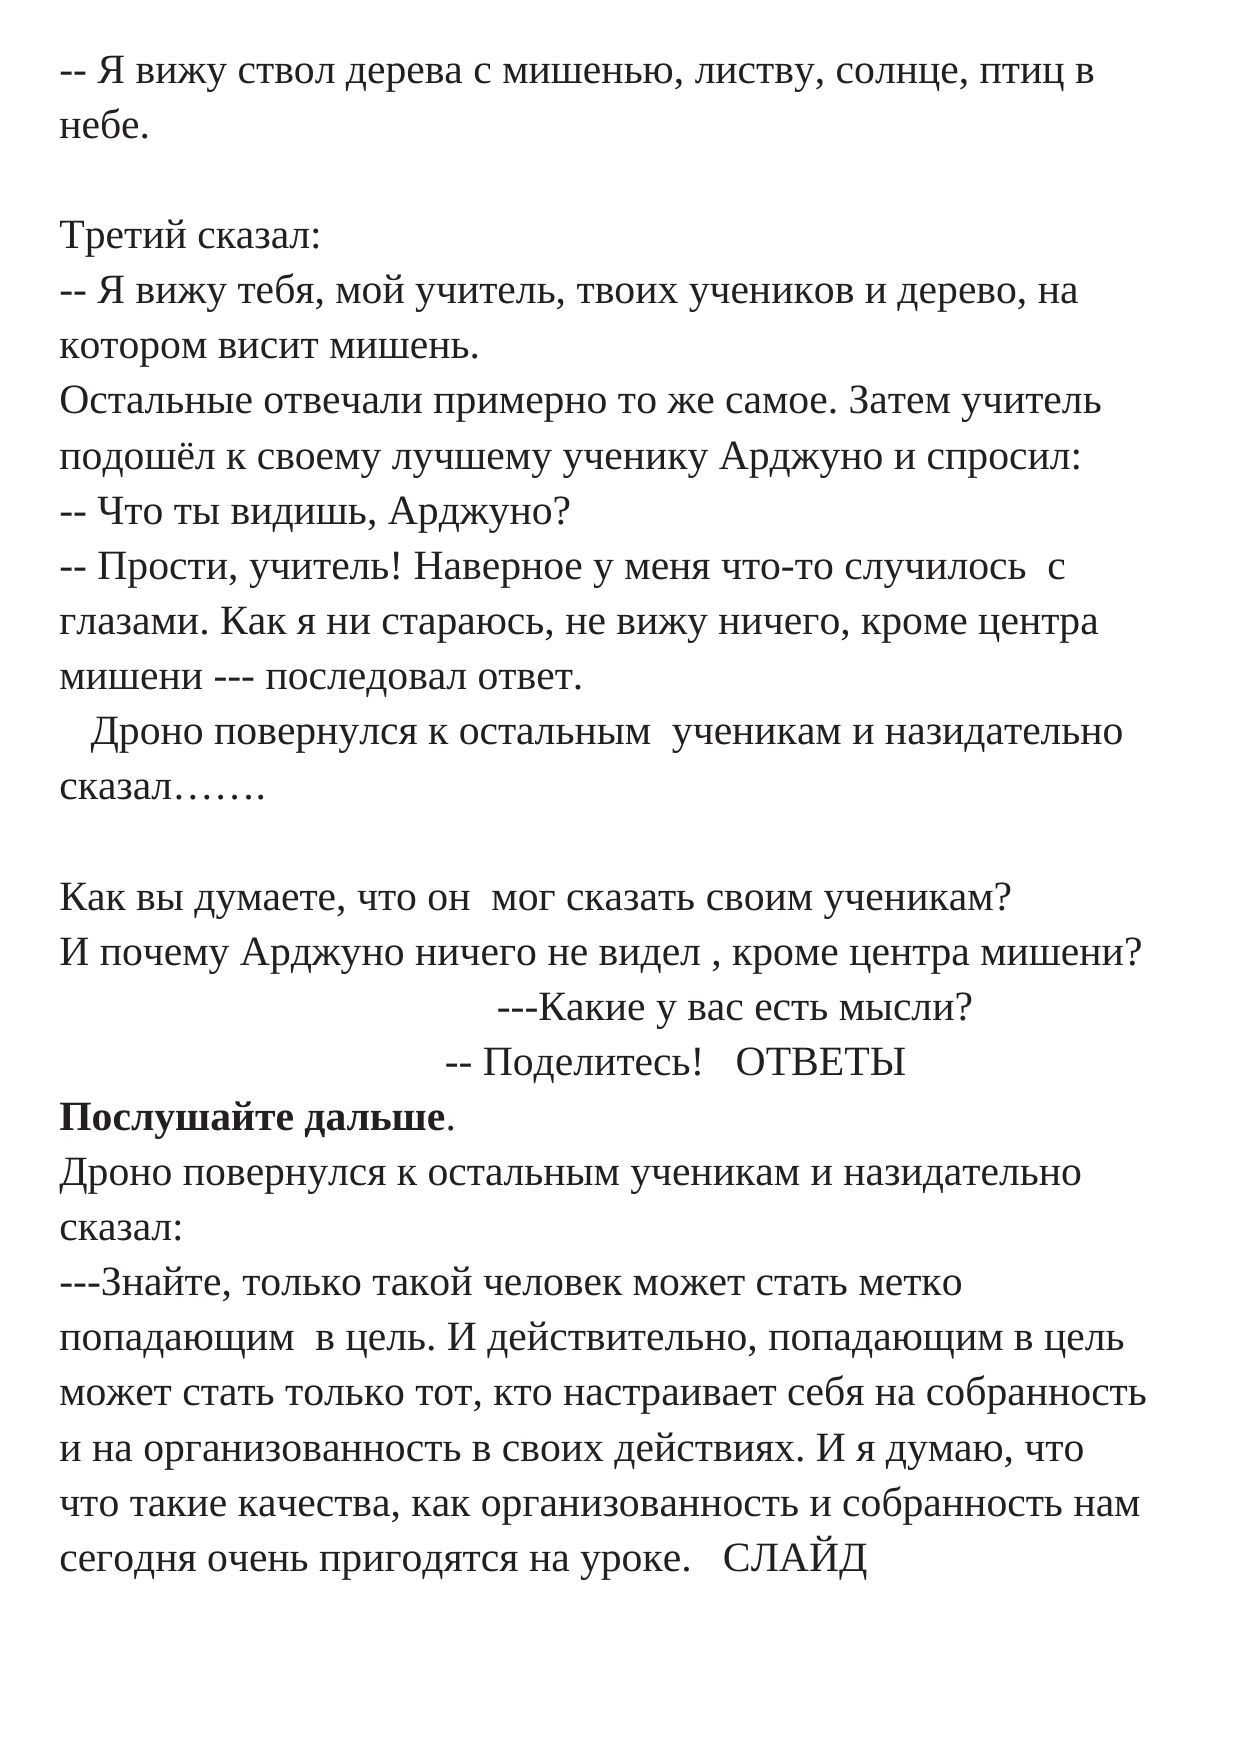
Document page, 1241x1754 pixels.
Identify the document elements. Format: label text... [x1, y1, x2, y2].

text ---Знайте, только такой человек может стать метко попадающим в цель. И действительно, попадающим в цель может стать только тот, кто настраивает себя на собранность и на организованность в своих действиях. И я думаю, что что такие качества, как организованность и собранность нам сегодня очень пригодятся на уроке. СЛАЙД [59, 1257, 1152, 1580]
text Послушайте дальше. [59, 1091, 1152, 1139]
text -- Прости, учитель! Наверное у меня что-то случилось с глазами. Как я ни стараюсь, не вижу ничего, кроме центра мишени --- последовал ответ. [59, 540, 1152, 698]
text -- Я вижу ствол дерева с мишенью, листву, солнце, птиц в небе. [59, 44, 1152, 147]
text Третий сказал: [59, 210, 1152, 258]
text ---Какие у вас есть мысли? [59, 981, 1152, 1029]
text Дроно повернулся к остальным ученикам и назидательно сказал……. [59, 706, 1152, 809]
text -- Я вижу тебя, мой учитель, твоих учеников и дерево, на котором висит мишень. [59, 265, 1152, 368]
text -- Поделитесь! ОТВЕТЫ [59, 1036, 1152, 1084]
text Как вы думаете, что он мог сказать своим ученикам? [59, 871, 1152, 919]
text Остальные отвечали примерно то же самое. Затем учитель подошёл к своему лучшему ученику Арджуно и спросил: [59, 375, 1152, 478]
text -- Что ты видишь, Арджуно? [59, 485, 1152, 533]
text Дроно повернулся к остальным ученикам и назидательно сказал: [59, 1146, 1152, 1249]
text И почему Арджуно ничего не видел , кроме центра мишени? [59, 926, 1152, 974]
